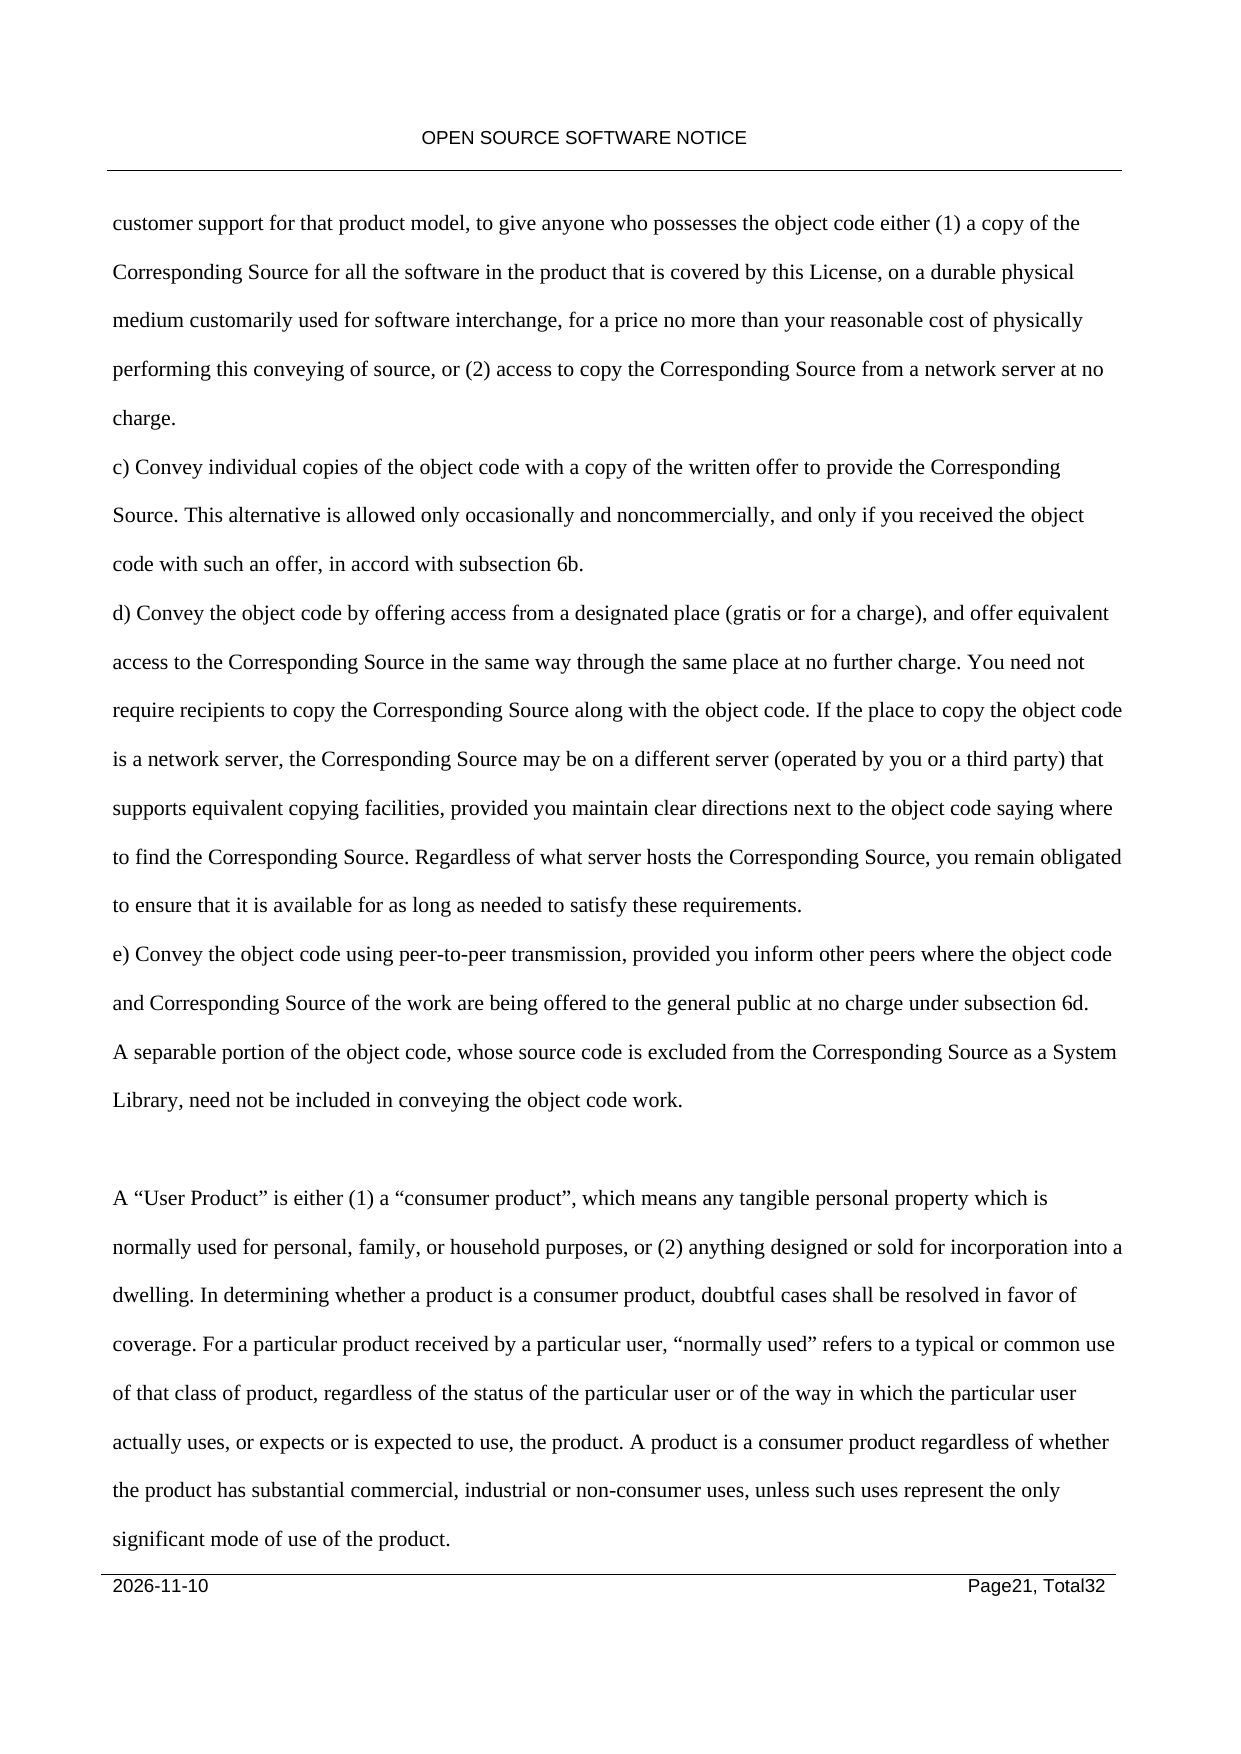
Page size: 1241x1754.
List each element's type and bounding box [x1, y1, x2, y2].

text [112, 206, 1128, 1555]
